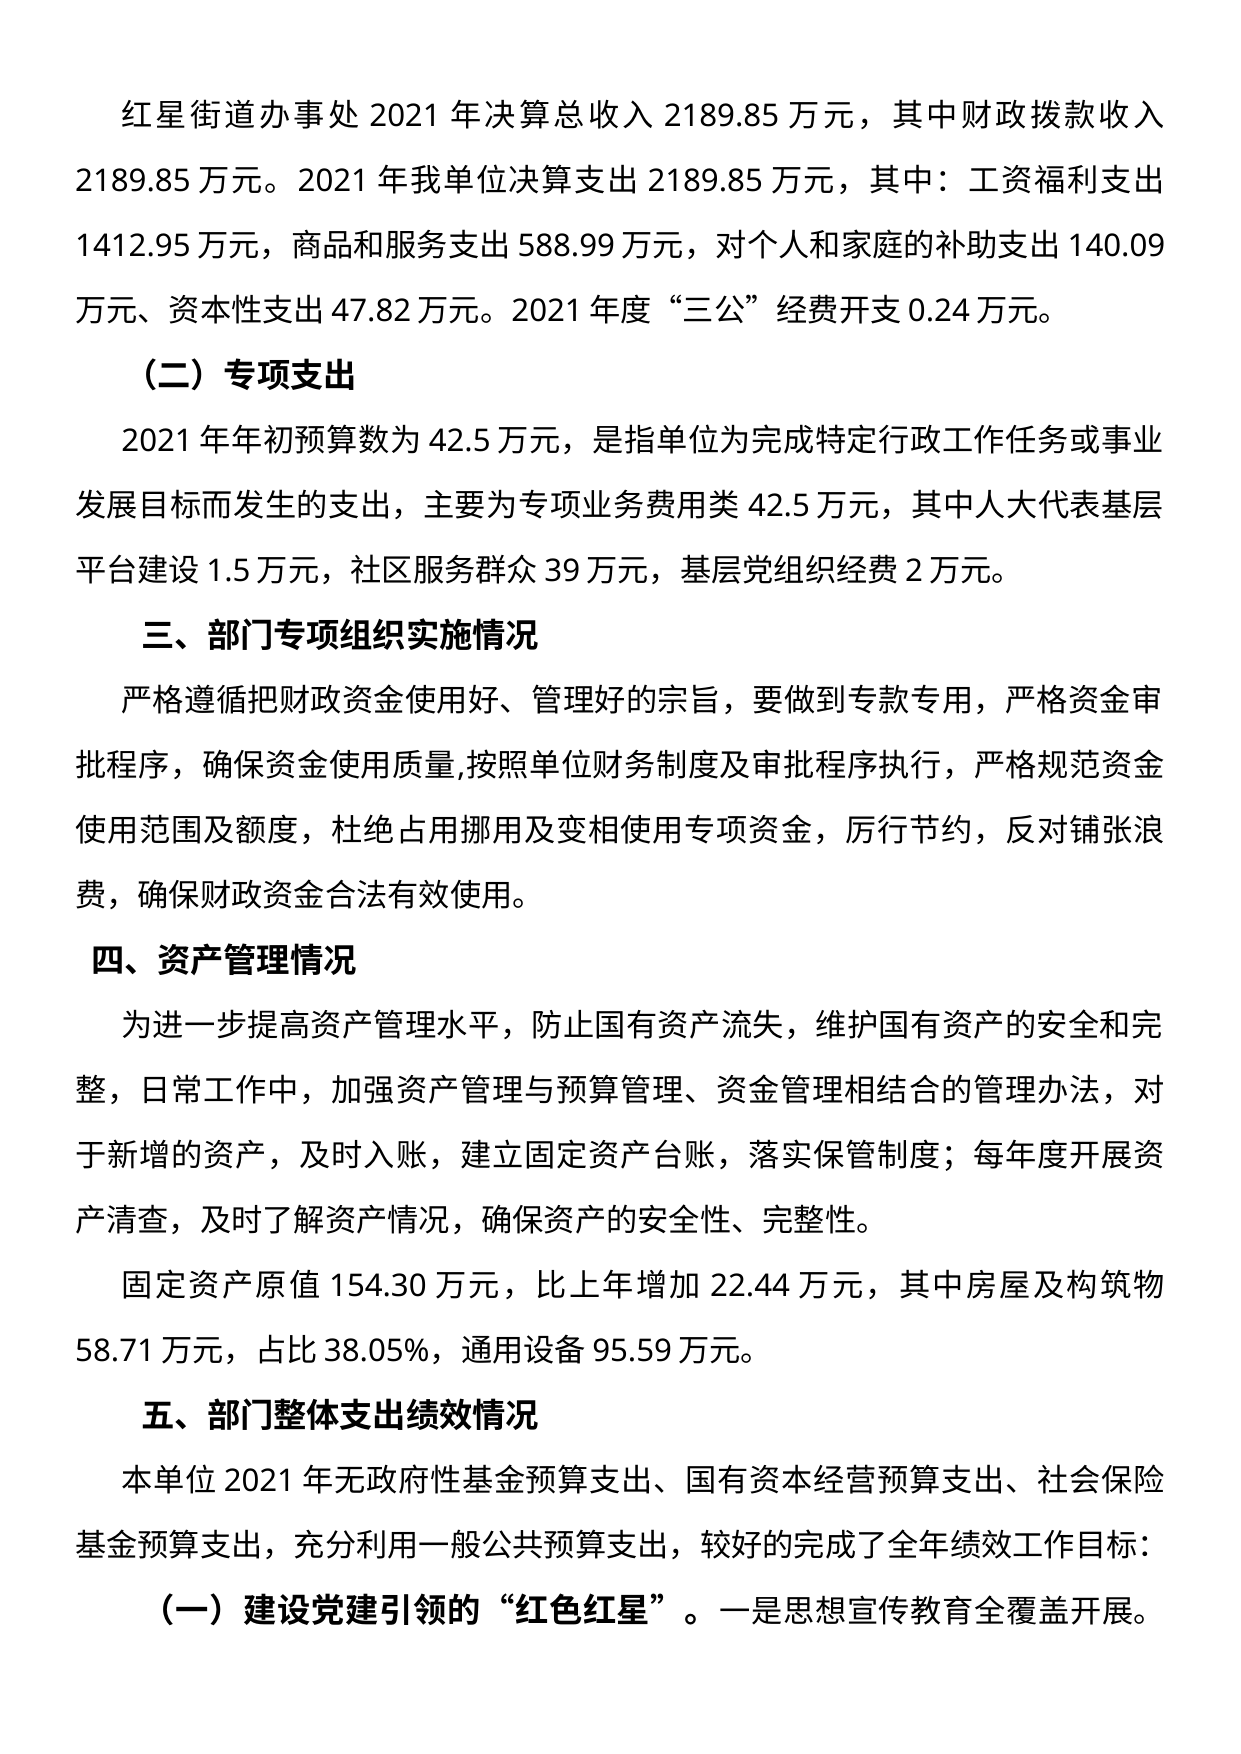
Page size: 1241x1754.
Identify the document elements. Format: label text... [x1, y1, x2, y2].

text 为进一步提高资产管理水平，防止国有资产流失，维护国有资产的安全和完整，日常工作中，加强资产管理与预算管理、资金管理相结合的管理办法，对于新增的资产，及时入账，建立固定资产台账，落实保管制度；每年度开展资产清查，及时了解资产情况，确保资产的安全性、完整性。 [75, 991, 1165, 1251]
text 红星街道办事处2021年决算总收入2189.85万元，其中财政拨款收入2189.85万元。2021年我单位决算支出2189.85万元，其中：工资福利支出1412.95万元，商品和服务支出588.99万元，对个人和家庭的补助支出140.09万元、资本性支出47.82万元。2021年度“三公”经费开支0.24万元。 [75, 81, 1165, 341]
text 2021年年初预算数为42.5万元，是指单位为完成特定行政工作任务或事业发展目标而发生的支出，主要为专项业务费用类42.5万元，其中人大代表基层平台建设1.5万元，社区服务群众39万元，基层党组织经费2万元。 [75, 406, 1165, 601]
text （二）专项支出 [75, 341, 1165, 406]
text 四、资产管理情况 [75, 926, 1165, 991]
text 本单位2021年无政府性基金预算支出、国有资本经营预算支出、社会保险基金预算支出，充分利用一般公共预算支出，较好的完成了全年绩效工作目标： [75, 1446, 1165, 1576]
text 严格遵循把财政资金使用好、管理好的宗旨，要做到专款专用，严格资金审批程序，确保资金使用质量,按照单位财务制度及审批程序执行，严格规范资金使用范围及额度，杜绝占用挪用及变相使用专项资金，厉行节约，反对铺张浪费，确保财政资金合法有效使用。 [75, 666, 1165, 926]
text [75, 1576, 1165, 1641]
text 固定资产原值154.30万元，比上年增加22.44万元，其中房屋及构筑物58.71万元，占比38.05%，通用设备95.59万元。 [75, 1251, 1165, 1381]
text 三、部门专项组织实施情况 [75, 601, 1165, 666]
text 五、部门整体支出绩效情况 [75, 1381, 1165, 1446]
